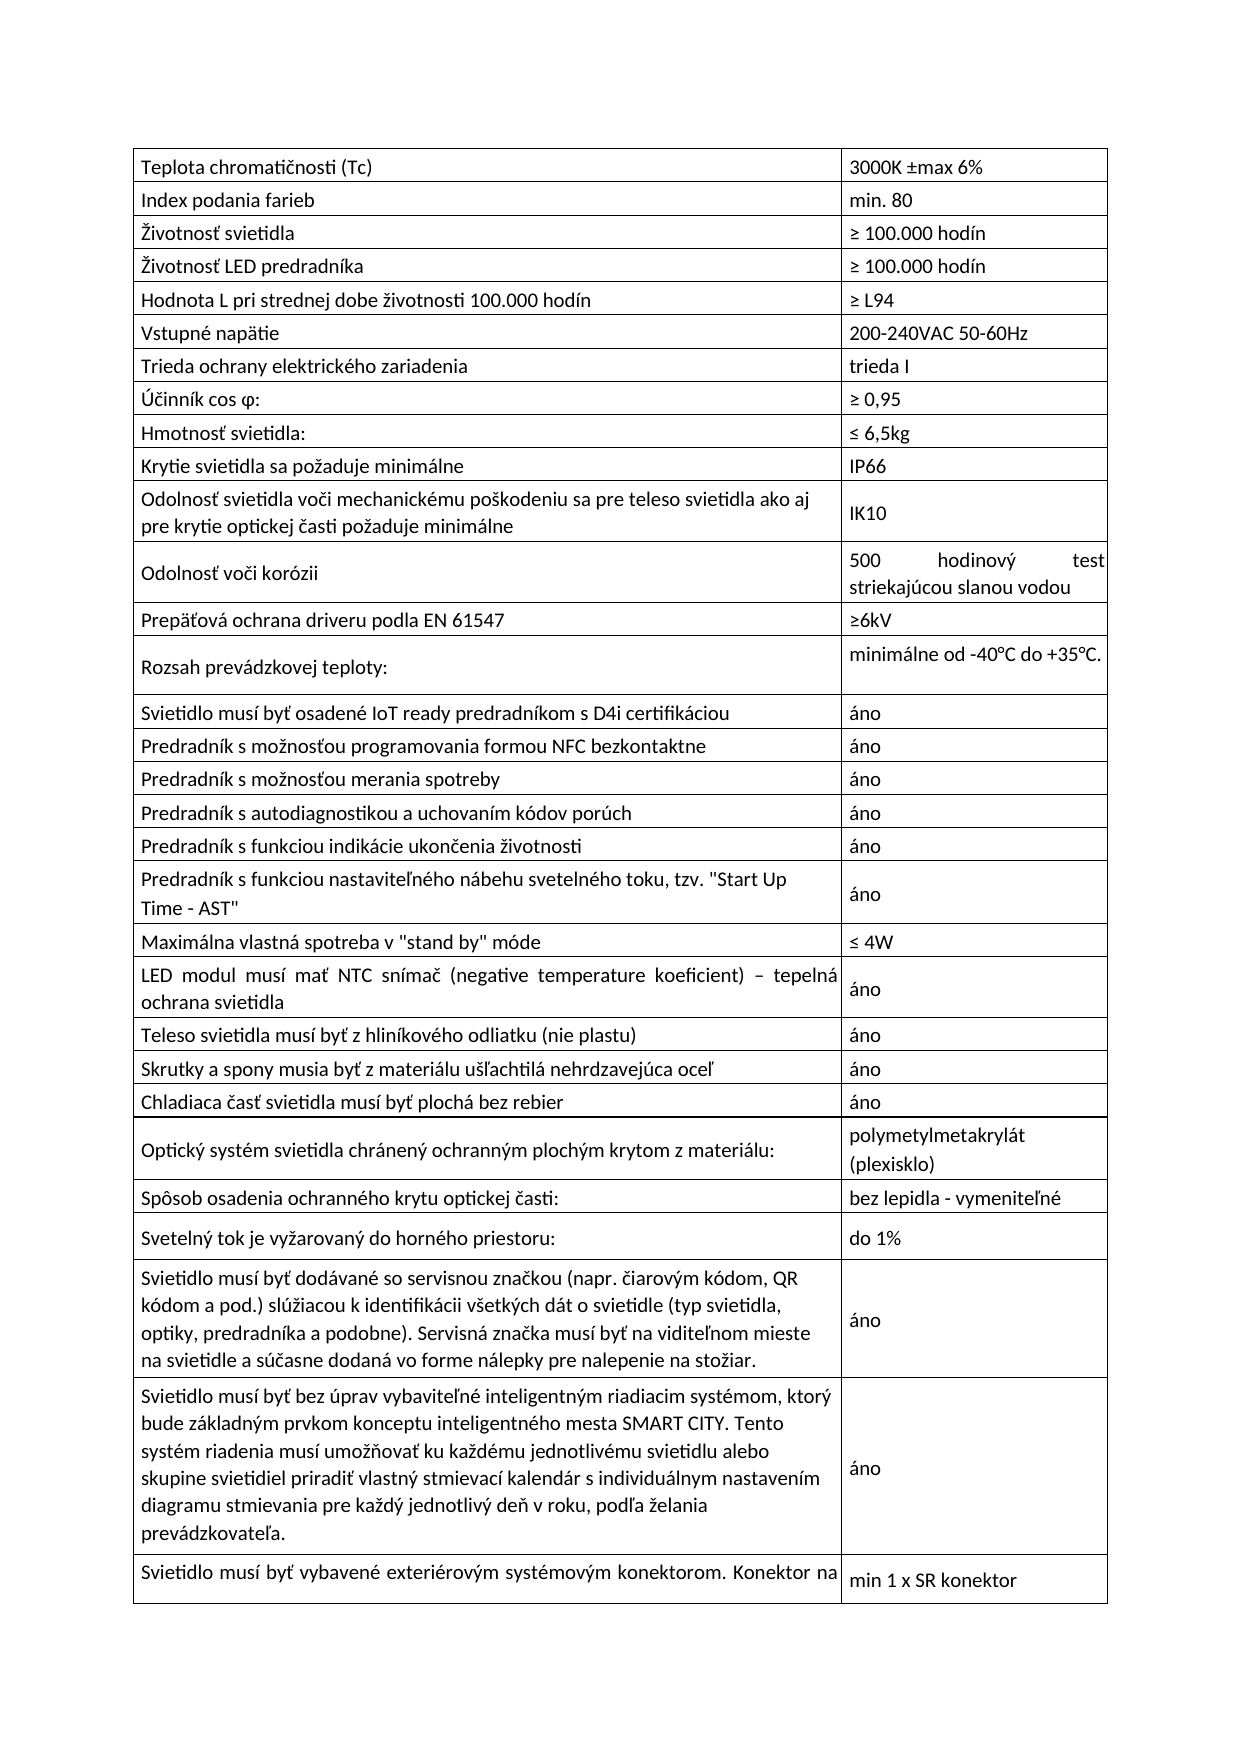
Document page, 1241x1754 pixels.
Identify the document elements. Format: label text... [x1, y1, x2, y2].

table_cell Odolnosť svietidla voči mechanickému poškodeniu sa pre teleso svietidla ako aj pre krytie optickej časti požaduje minimálne [134, 481, 841, 541]
table_cell ≥ 0,95 [842, 382, 1107, 414]
table_cell ≥ 100.000 hodín [842, 249, 1107, 281]
table_cell Odolnosť voči korózii [134, 542, 841, 602]
table_cell Svietidlo musí byť dodávané so servisnou značkou (napr. čiarovým kódom, QR kódom a pod.) slúžiacou k identifikácii všetkých dát o svietidle (typ svietidla, optiky, predradníka a podobne). Servisná značka musí byť na viditeľnom mieste na svietidle a súčasne dodaná vo forme nálepky pre nalepenie na stožiar. [134, 1260, 841, 1377]
table_cell Skrutky a spony musia byť z materiálu ušľachtilá nehrdzavejúca oceľ [134, 1051, 841, 1083]
table_cell polymetylmetakrylát (plexisklo) [842, 1118, 1107, 1179]
table_cell Hodnota L pri strednej dobe životnosti 100.000 hodín [134, 282, 841, 314]
table_cell ≥6kV [842, 603, 1107, 635]
table_cell Optický systém svietidla chránený ochranným plochým krytom z materiálu: [134, 1118, 841, 1179]
table_cell áno [842, 957, 1107, 1017]
table_cell Chladiaca časť svietidla musí byť plochá bez rebier [134, 1084, 841, 1116]
table_cell Teplota chromatičnosti (Tc) [134, 149, 841, 181]
table_cell Teleso svietidla musí byť z hliníkového odliatku (nie plastu) [134, 1018, 841, 1050]
table_cell min 1 x SR konektor [842, 1555, 1107, 1603]
table_cell Maximálna vlastná spotreba v "stand by" móde [134, 924, 841, 956]
table_cell Hmotnosť svietidla: [134, 415, 841, 447]
table_cell min. 80 [842, 182, 1107, 214]
table_cell áno [842, 762, 1107, 794]
table_cell bez lepidla - vymeniteľné [842, 1180, 1107, 1212]
table_cell ≥ L94 [842, 282, 1107, 314]
table_cell Svietidlo musí byť osadené IoT ready predradníkom s D4i certifikáciou [134, 695, 841, 727]
table_cell Prepäťová ochrana driveru podla EN 61547 [134, 603, 841, 635]
table_cell IP66 [842, 448, 1107, 480]
table_cell Trieda ochrany elektrického zariadenia [134, 349, 841, 381]
table_cell Index podania farieb [134, 182, 841, 214]
table_cell 200-240VAC 50-60Hz [842, 315, 1107, 347]
table_cell Predradník s možnosťou programovania formou NFC bezkontaktne [134, 729, 841, 761]
table_cell 500 hodinový test striekajúcou slanou vodou [842, 542, 1107, 602]
table_cell Účinník cos φ: [134, 382, 841, 414]
table_cell áno [842, 795, 1107, 827]
table_cell ≥ 100.000 hodín [842, 216, 1107, 248]
table_cell ≤ 4W [842, 924, 1107, 956]
table_cell trieda I [842, 349, 1107, 381]
table_cell áno [842, 828, 1107, 860]
table_cell ≤ 6,5kg [842, 415, 1107, 447]
table_cell áno [842, 729, 1107, 761]
table_cell Predradník s funkciou indikácie ukončenia životnosti [134, 828, 841, 860]
table_cell áno [842, 861, 1107, 923]
table_cell do 1% [842, 1213, 1107, 1259]
table_cell áno [842, 695, 1107, 727]
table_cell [134, 1555, 841, 1603]
table_cell Spôsob osadenia ochranného krytu optickej časti: [134, 1180, 841, 1212]
table_cell LED modul musí mať NTC snímač (negative temperature koeficient) – tepelná ochrana svietidla [134, 957, 841, 1017]
table_cell áno [842, 1018, 1107, 1050]
table_cell Svietidlo musí byť bez úprav vybaviteľné inteligentným riadiacim systémom, ktorý bude základným prvkom konceptu inteligentného mesta SMART CITY. Tento systém riadenia musí umožňovať ku každému jednotlivému svietidlu alebo skupine svietidiel priradiť vlastný stmievací kalendár s individuálnym nastavením diagramu stmievania pre každý jednotlivý deň v roku, podľa želania prevádzkovateľa. [134, 1378, 841, 1554]
table_cell Životnosť svietidla [134, 216, 841, 248]
table_cell Vstupné napätie [134, 315, 841, 347]
table_cell IK10 [842, 481, 1107, 541]
table_cell Svetelný tok je vyžarovaný do horného priestoru: [134, 1213, 841, 1259]
table_cell Životnosť LED predradníka [134, 249, 841, 281]
table_cell áno [842, 1260, 1107, 1377]
table_cell Predradník s autodiagnostikou a uchovaním kódov porúch [134, 795, 841, 827]
table_cell 3000K ±max 6% [842, 149, 1107, 181]
table_cell Rozsah prevádzkovej teploty: [134, 636, 841, 694]
table_cell minimálne od -40°C do +35°C. [842, 636, 1107, 694]
table_cell áno [842, 1051, 1107, 1083]
table_cell Predradník s možnosťou merania spotreby [134, 762, 841, 794]
table_cell Krytie svietidla sa požaduje minimálne [134, 448, 841, 480]
table_cell Predradník s funkciou nastaviteľného nábehu svetelného toku, tzv. "Start Up Time - AST" [134, 861, 841, 923]
table_cell áno [842, 1084, 1107, 1116]
table_cell áno [842, 1378, 1107, 1554]
